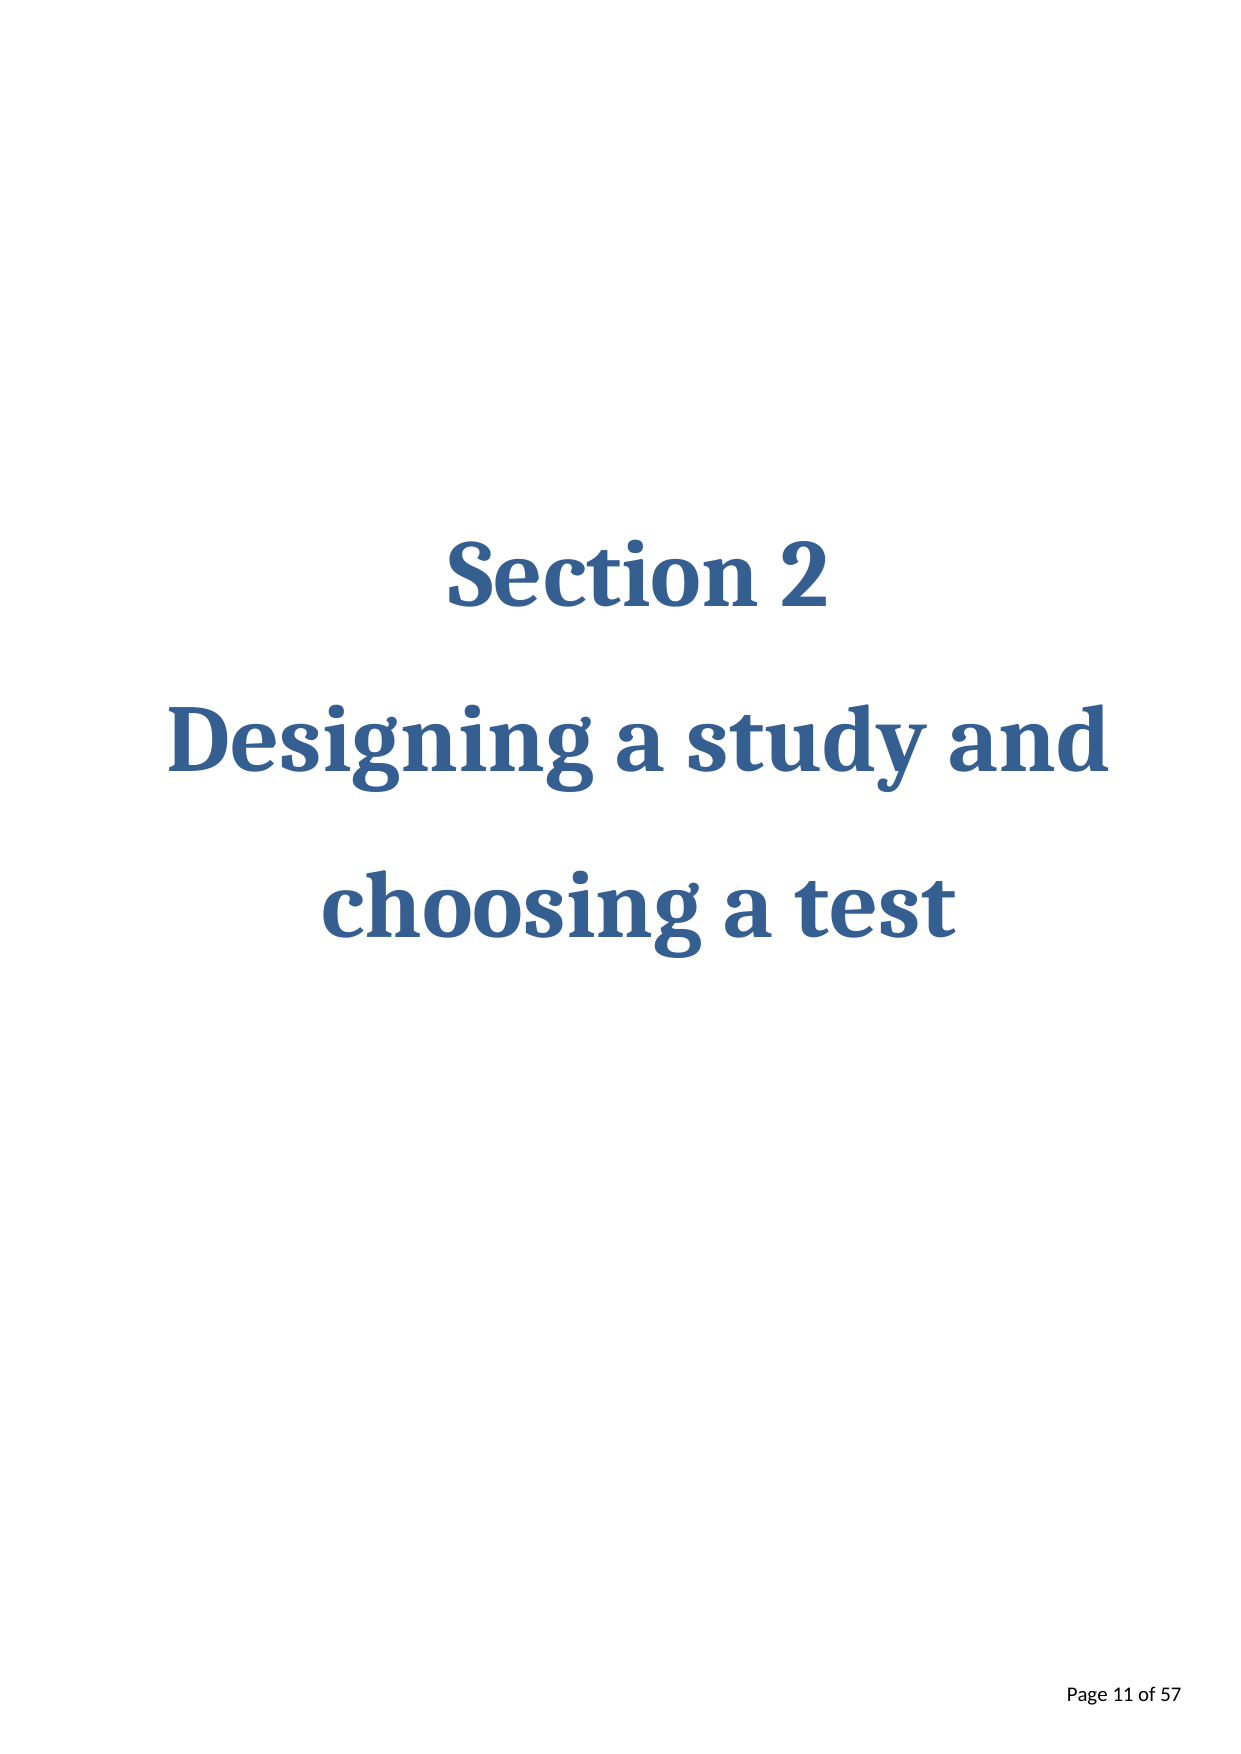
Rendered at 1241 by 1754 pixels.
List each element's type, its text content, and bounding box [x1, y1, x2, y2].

subtitle Section 2 Designing a study and choosing a test [96, 520, 1181, 961]
